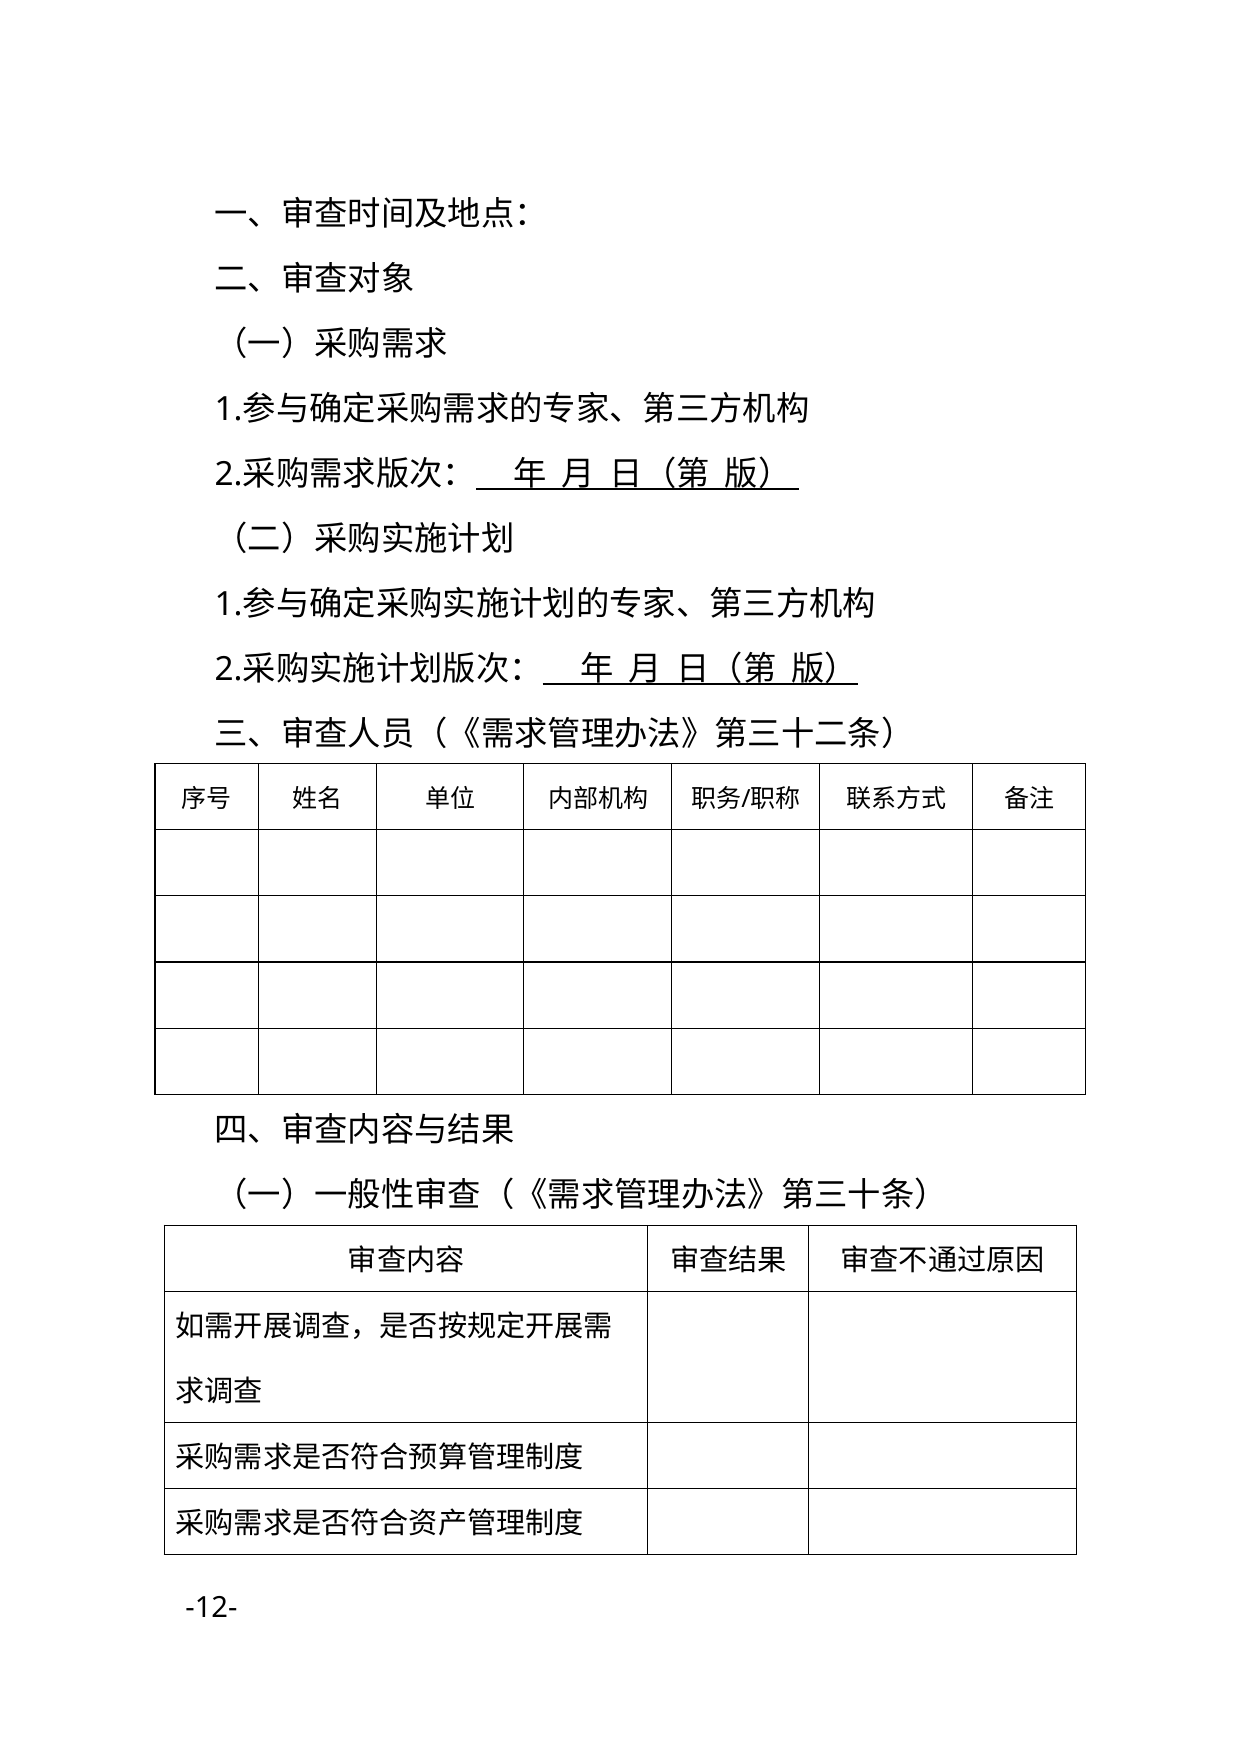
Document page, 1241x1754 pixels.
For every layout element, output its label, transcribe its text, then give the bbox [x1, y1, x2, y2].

table_cell [156, 963, 258, 1027]
table_header 姓名 [259, 764, 376, 829]
table_cell [156, 1029, 258, 1093]
table_cell [377, 963, 523, 1027]
table_header 审查内容 [165, 1226, 647, 1291]
table_cell [820, 963, 972, 1027]
table_header 审查不通过原因 [809, 1226, 1076, 1291]
table_cell [809, 1292, 1076, 1422]
text （一）采购需求 [148, 308, 1092, 373]
table_cell [156, 830, 258, 895]
table_header 内部机构 [524, 764, 671, 829]
table_cell [259, 896, 376, 961]
table_cell [973, 830, 1085, 895]
text 三、审查人员（《需求管理办法》第三十二条） [148, 698, 1092, 763]
table_cell [820, 1029, 972, 1093]
text 1.参与确定采购需求的专家、第三方机构 [148, 373, 1092, 438]
text 2.采购需求版次： 年 月 日（第 版） [148, 438, 1092, 503]
text 2.采购实施计划版次： 年 月 日（第 版） [148, 633, 1092, 698]
table_cell [672, 830, 819, 895]
table_cell [524, 963, 671, 1027]
table_cell [259, 963, 376, 1027]
table_cell [672, 896, 819, 961]
text 二、审查对象 [148, 243, 1092, 308]
table_cell 采购需求是否符合资产管理制度 [165, 1489, 647, 1554]
table_cell [809, 1489, 1076, 1554]
table_header 审查结果 [648, 1226, 808, 1291]
table_cell [672, 963, 819, 1027]
table_cell [524, 830, 671, 895]
table_header 序号 [156, 764, 258, 829]
table_cell [973, 896, 1085, 961]
text （一）一般性审查（《需求管理办法》第三十条） [148, 1159, 1092, 1224]
table_cell [259, 830, 376, 895]
table_header 单位 [377, 764, 523, 829]
table_cell [377, 1029, 523, 1093]
table_header 联系方式 [820, 764, 972, 829]
table_header 备注 [973, 764, 1085, 829]
text 1.参与确定采购实施计划的专家、第三方机构 [148, 568, 1092, 633]
text 四、审查内容与结果 [148, 1094, 1092, 1159]
table_cell [973, 1029, 1085, 1093]
table_cell [524, 896, 671, 961]
table_cell [820, 896, 972, 961]
table_cell [648, 1292, 808, 1422]
text （二）采购实施计划 [148, 503, 1092, 568]
table_cell [259, 1029, 376, 1093]
table_cell [672, 1029, 819, 1093]
table_header 职务/职称 [672, 764, 819, 829]
table_cell 如需开展调查，是否按规定开展需求调查 [165, 1292, 647, 1422]
table_cell 采购需求是否符合预算管理制度 [165, 1423, 647, 1488]
table_cell [648, 1423, 808, 1488]
table_cell [156, 896, 258, 961]
table_cell [973, 963, 1085, 1027]
text 一、审查时间及地点： [148, 178, 1092, 243]
table_cell [524, 1029, 671, 1093]
table_cell [809, 1423, 1076, 1488]
table_cell [820, 830, 972, 895]
table_cell [377, 830, 523, 895]
table_cell [377, 896, 523, 961]
table_cell [648, 1489, 808, 1554]
